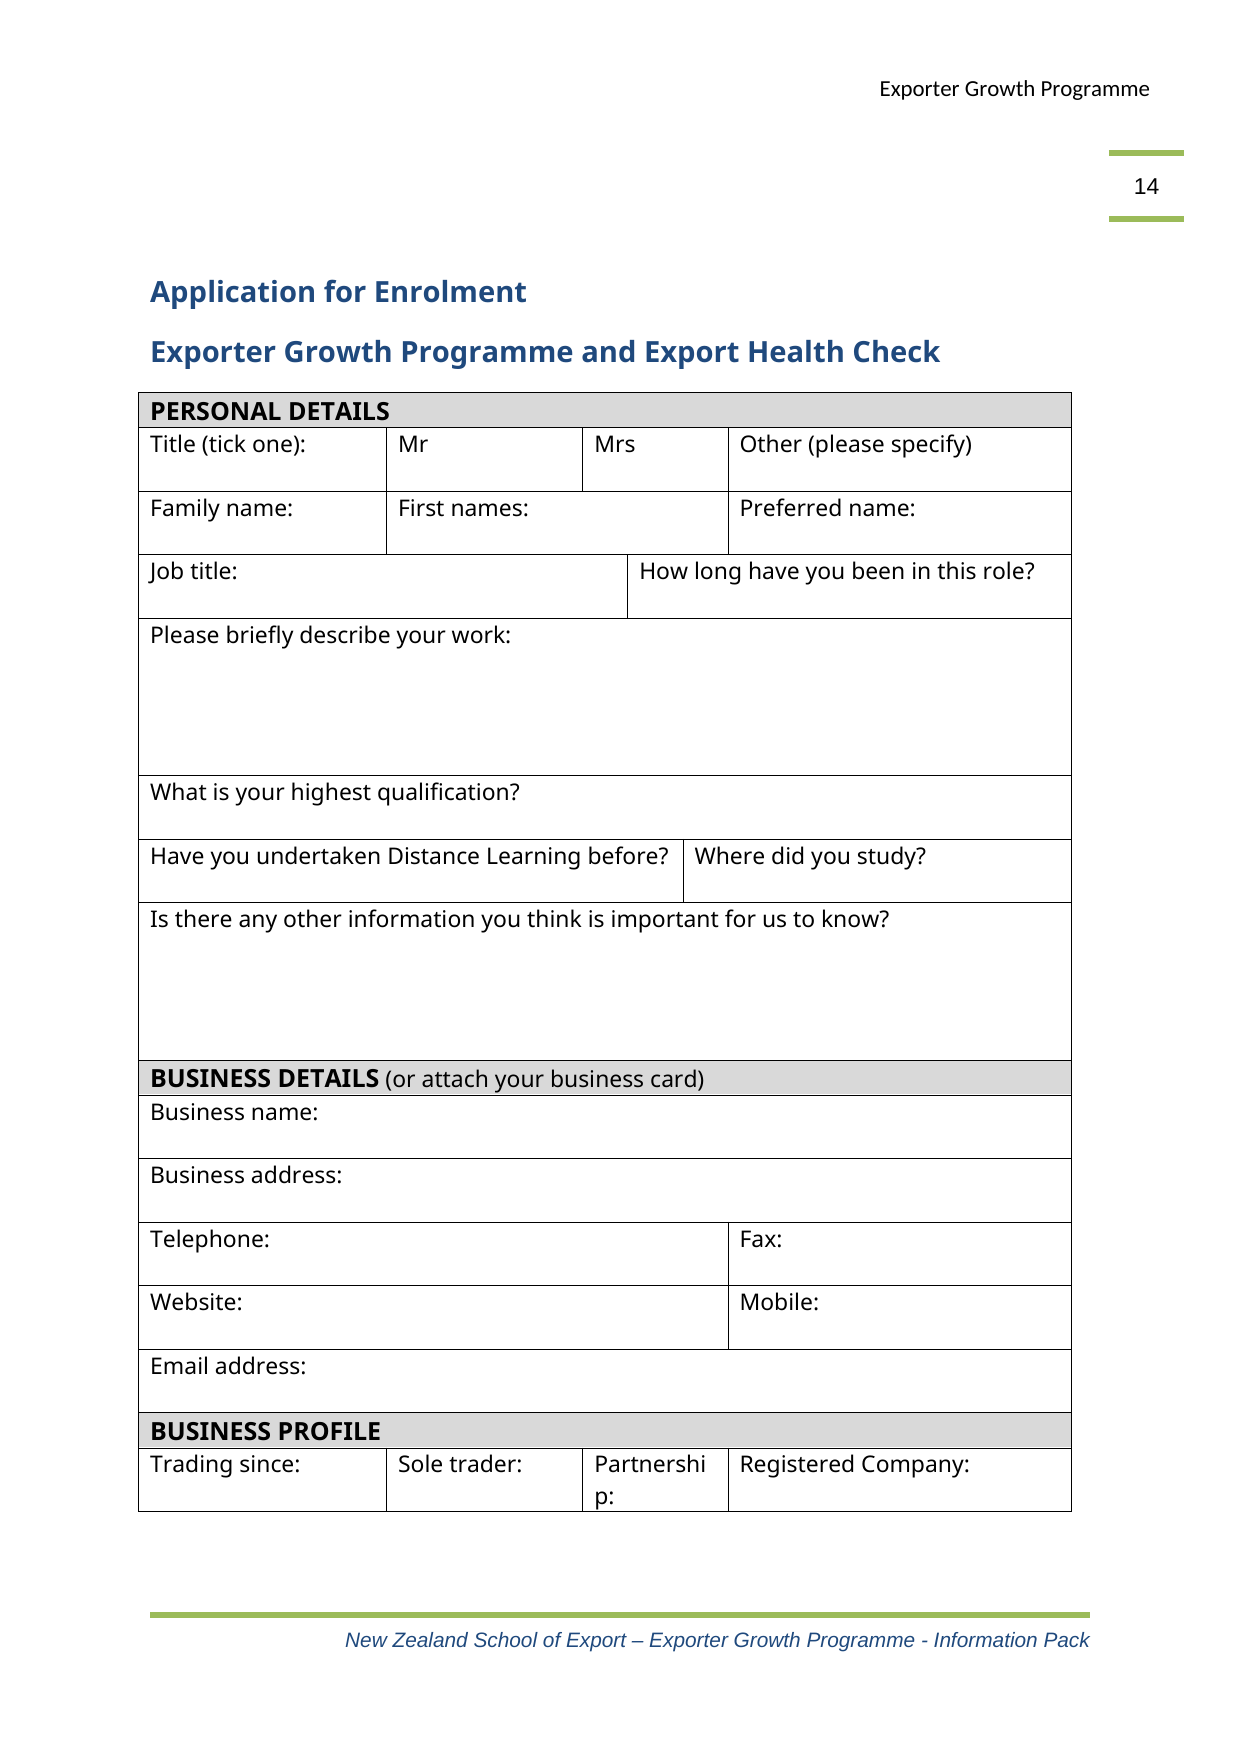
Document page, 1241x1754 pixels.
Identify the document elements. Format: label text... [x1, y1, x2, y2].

table_cell How long have you been in this role? [628, 555, 1071, 618]
table_cell First names: [387, 492, 728, 554]
table_cell Mobile: [729, 1286, 1071, 1349]
table_cell Telephone: [139, 1223, 728, 1285]
table_cell Partnership: [583, 1449, 728, 1511]
table_cell Is there any other information you think is important for us to know? [139, 903, 1071, 1059]
table_cell Fax: [729, 1223, 1071, 1285]
table_cell Registered Company: [729, 1449, 1071, 1511]
table_cell Business name: [139, 1096, 1071, 1158]
table_cell Sole trader: [387, 1449, 582, 1511]
table_cell BUSINESS DETAILS (or attach your business card) [139, 1061, 1071, 1094]
table_cell Mr [387, 428, 582, 491]
table_cell What is your highest qualification? [139, 776, 1071, 839]
table_cell Trading since: [139, 1449, 386, 1511]
table_cell Preferred name: [729, 492, 1071, 554]
table_cell Title (tick one): [139, 428, 386, 491]
table_cell Email address: [139, 1350, 1071, 1412]
text Exporter Growth Programme and Export Health Check [150, 332, 1090, 371]
table_cell Where did you study? [684, 840, 1071, 902]
table_cell Other (please specify) [729, 428, 1071, 491]
text Application for Enrolment [150, 271, 1090, 311]
table_cell Please briefly describe your work: [139, 619, 1071, 775]
table_cell Mrs [583, 428, 728, 491]
table_cell Job title: [139, 555, 627, 618]
table_cell Website: [139, 1286, 728, 1349]
table_header PERSONAL DETAILS [139, 393, 1071, 427]
table_cell Family name: [139, 492, 386, 554]
table_cell Have you undertaken Distance Learning before? [139, 840, 683, 902]
table_cell BUSINESS PROFILE [139, 1413, 1071, 1447]
table_cell Business address: [139, 1159, 1071, 1222]
